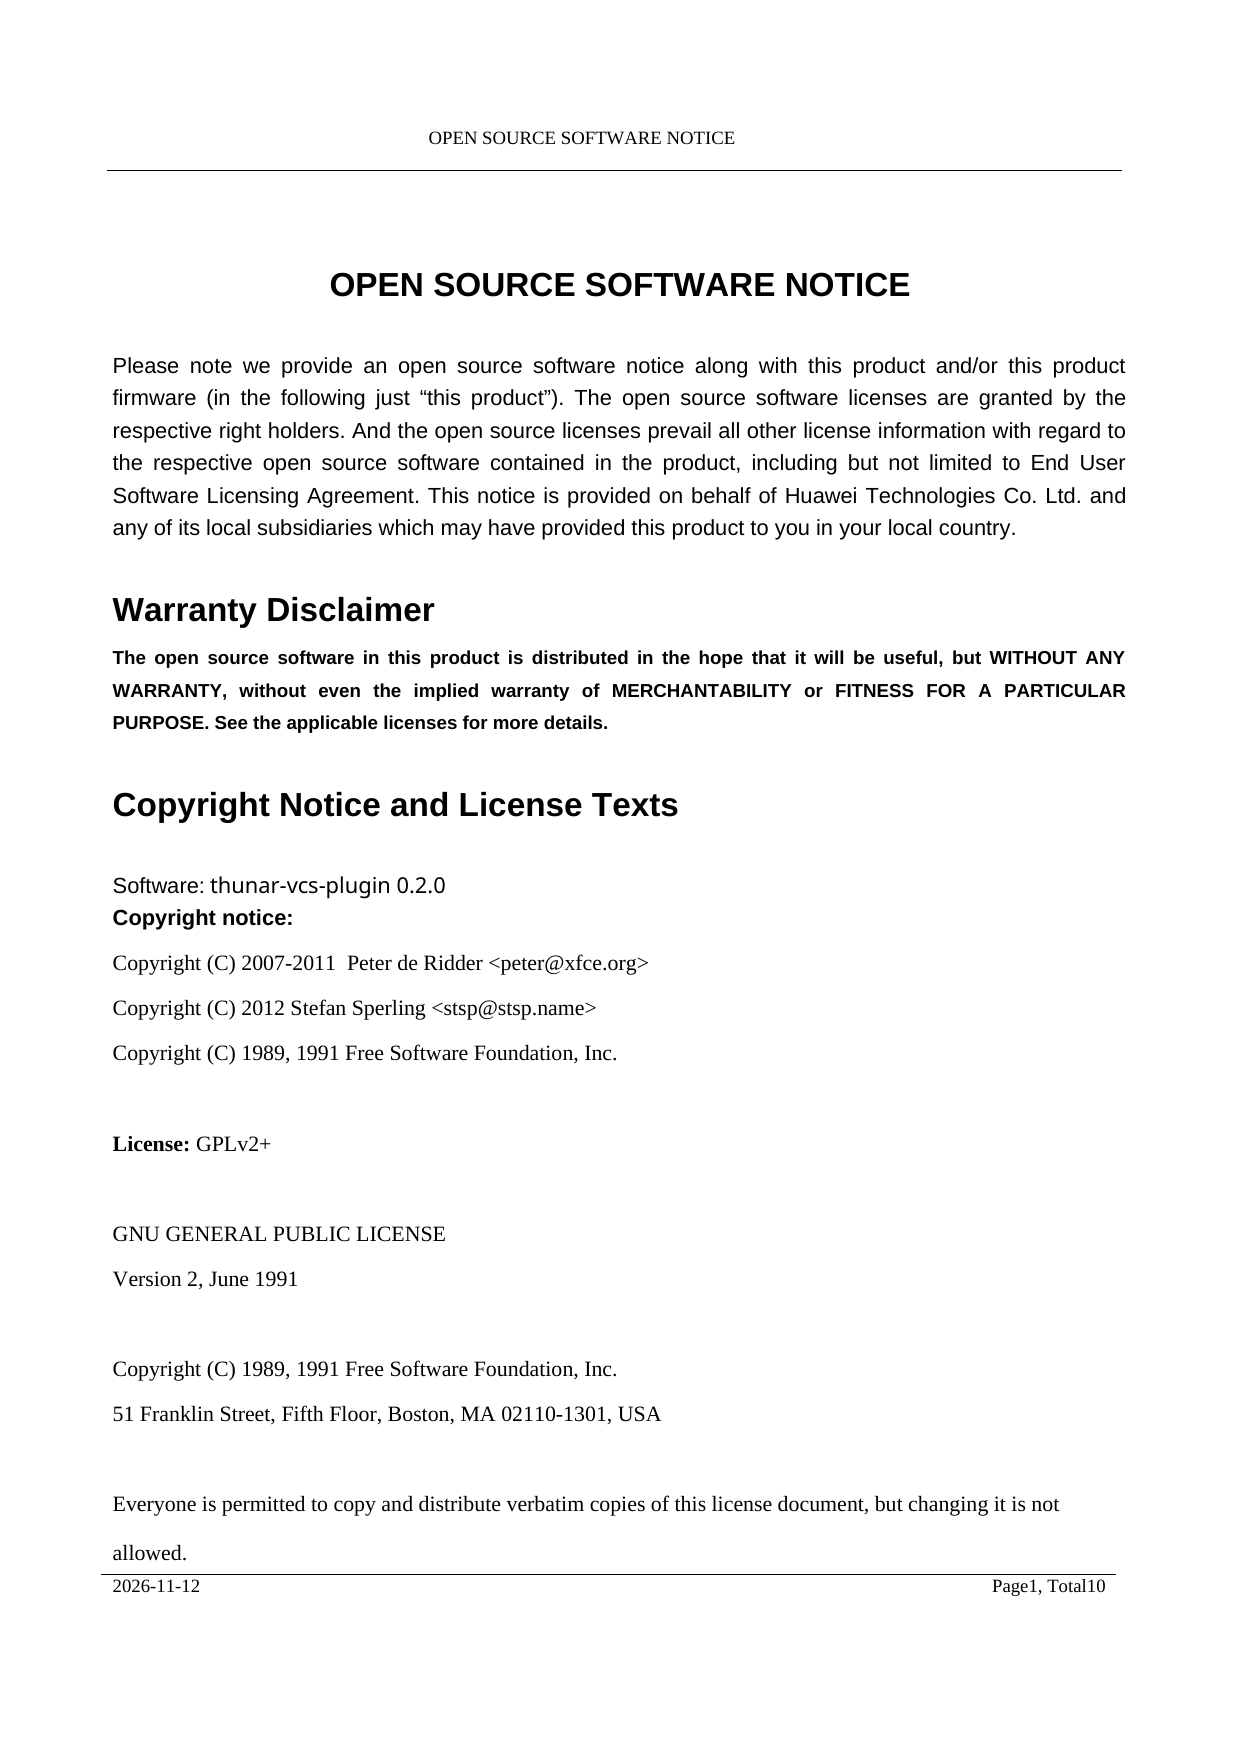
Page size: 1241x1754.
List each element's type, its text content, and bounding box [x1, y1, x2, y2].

text GNU GENERAL PUBLIC LICENSE [112, 1217, 1128, 1250]
text Copyright (C) 2012 Stefan Sperling <stsp@stsp.name> [112, 992, 1128, 1024]
text The open source software in this product is distributed in the hope that it will be useful, but WITHOUT ANY WARRANTY, without even the implied warranty of MERCHANTABILITY or FITNESS FOR A PARTICULAR PURPOSE. See the applicable licenses for more details. [112, 641, 1128, 739]
text Everyone is permitted to copy and distribute verbatim copies of this license document, but changing it is not allowed. [112, 1488, 1128, 1569]
text OPEN SOURCE SOFTWARE NOTICE [112, 251, 1128, 316]
text Copyright Notice and License Texts [112, 771, 1128, 836]
text License: GPLv2+ [112, 1127, 1128, 1159]
text Software: thunar-vcs-plugin 0.2.0 [112, 869, 1128, 901]
text Version 2, June 1991 [112, 1262, 1128, 1295]
text 51 Franklin Street, Fifth Floor, Boston, MA 02110-1301, USA [112, 1398, 1128, 1430]
text Copyright (C) 1989, 1991 Free Software Foundation, Inc. [112, 1037, 1128, 1069]
text Copyright notice: [112, 901, 1128, 934]
text Warranty Disclaimer [112, 576, 1128, 641]
text Please note we provide an open source software notice along with this product and/or this product firmware (in the following just “this product”). The open source software licenses are granted by the respective right holders. And the open source licenses prevail all other license information with regard to the respective open source software contained in the product, including but not limited to End User Software Licensing Agreement. This notice is provided on behalf of Huawei Technologies Co. Ltd. and any of its local subsidiaries which may have provided this product to you in your local country. [112, 349, 1128, 544]
text Copyright (C) 2007-2011 Peter de Ridder <peter@xfce.org> [112, 947, 1128, 979]
text Copyright (C) 1989, 1991 Free Software Foundation, Inc. [112, 1352, 1128, 1385]
